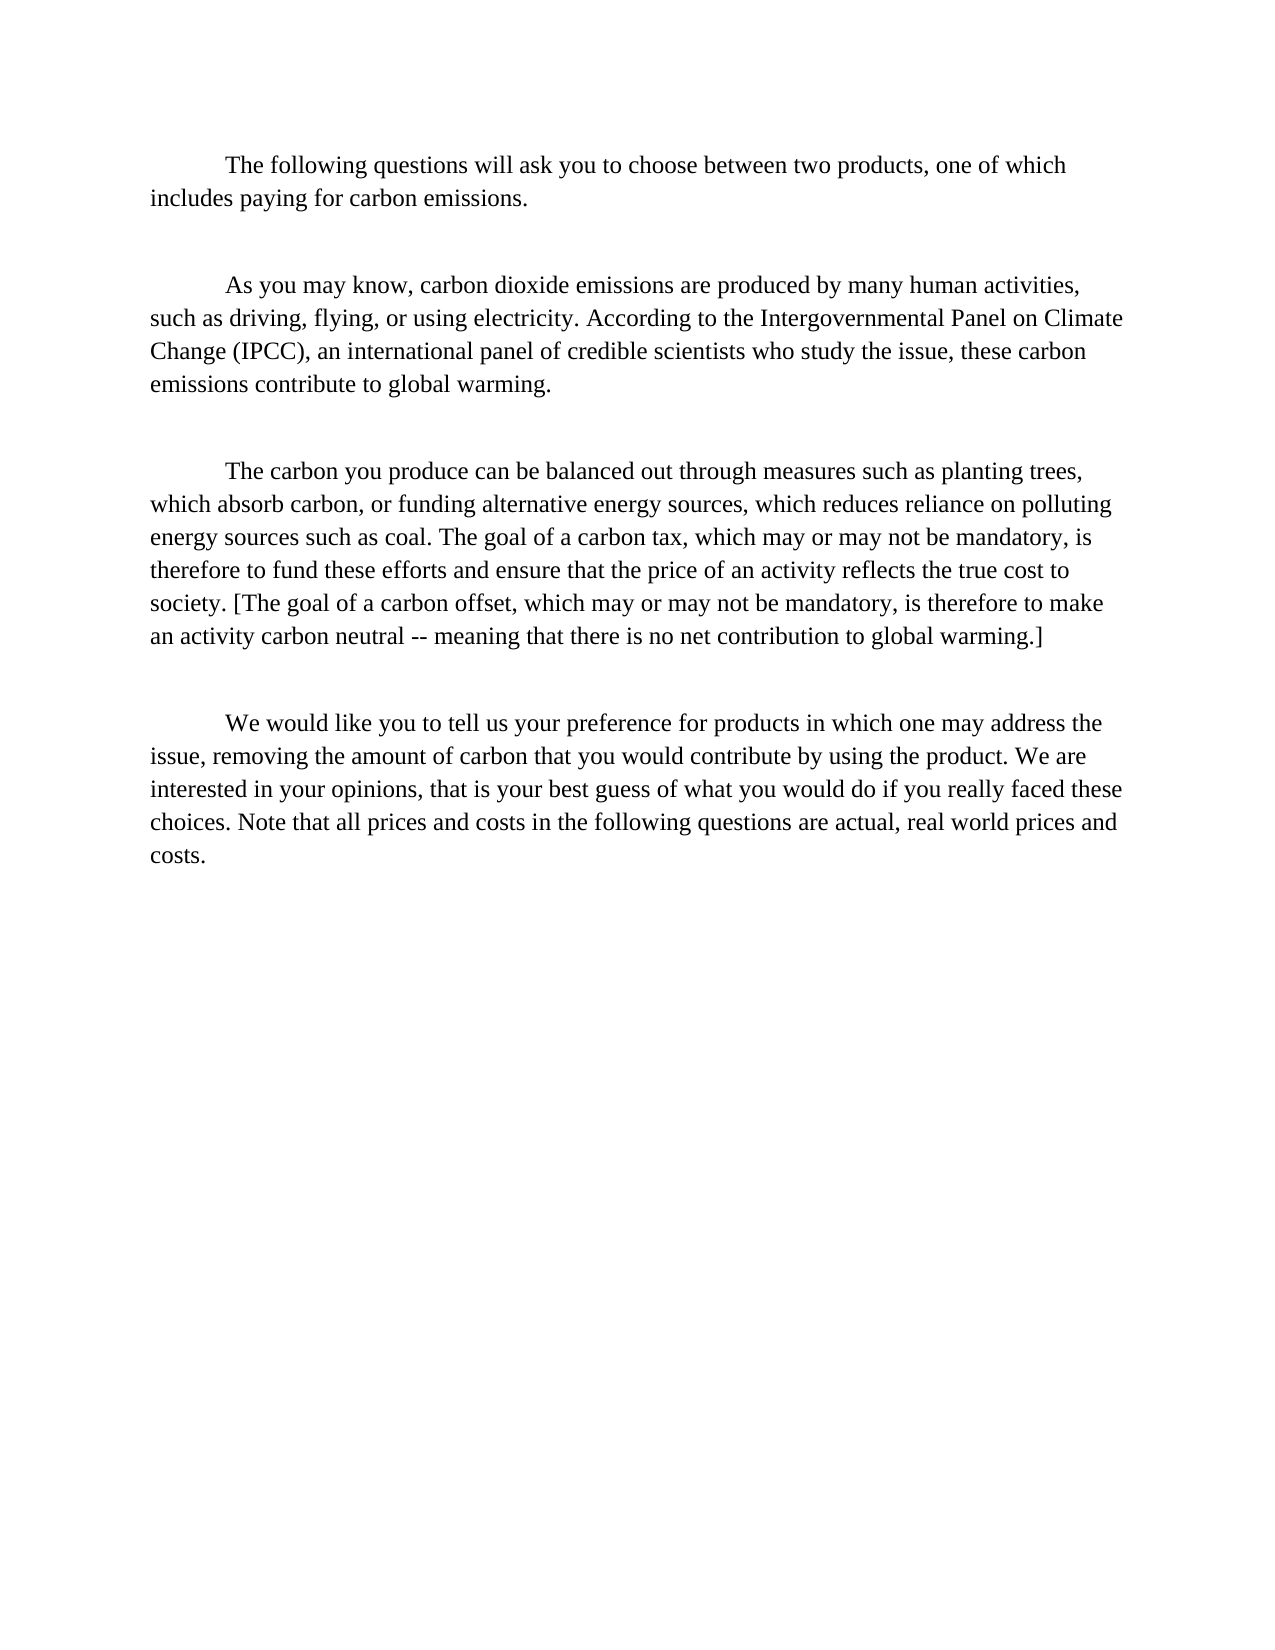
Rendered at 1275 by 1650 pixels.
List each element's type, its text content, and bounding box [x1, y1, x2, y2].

text The following questions will ask you to choose between two products, one of which includes paying for carbon emissions. [150, 150, 1125, 245]
text As you may know, carbon dioxide emissions are produced by many human activities, such as driving, flying, or using electricity. According to the Intergovernmental Panel on Climate Change (IPCC), an international panel of credible scientists who study the issue, these carbon emissions contribute to global warming. [150, 270, 1125, 431]
text The carbon you produce can be balanced out through measures such as planting trees, which absorb carbon, or funding alternative energy sources, which reduces reliance on polluting energy sources such as coal. The goal of a carbon tax, which may or may not be mandatory, is therefore to fund these efforts and ensure that the price of an activity reflects the true cost to society. [The goal of a carbon offset, which may or may not be mandatory, is therefore to make an activity carbon neutral -- meaning that there is no net contribution to global warming.] [150, 456, 1125, 683]
text We would like you to tell us your preference for products in which one may address the issue, removing the amount of carbon that you would contribute by using the product. We are interested in your opinions, that is your best guess of what you would do if you really faced these choices. Note that all prices and costs in the following questions are actual, real world prices and costs. [150, 708, 1125, 869]
